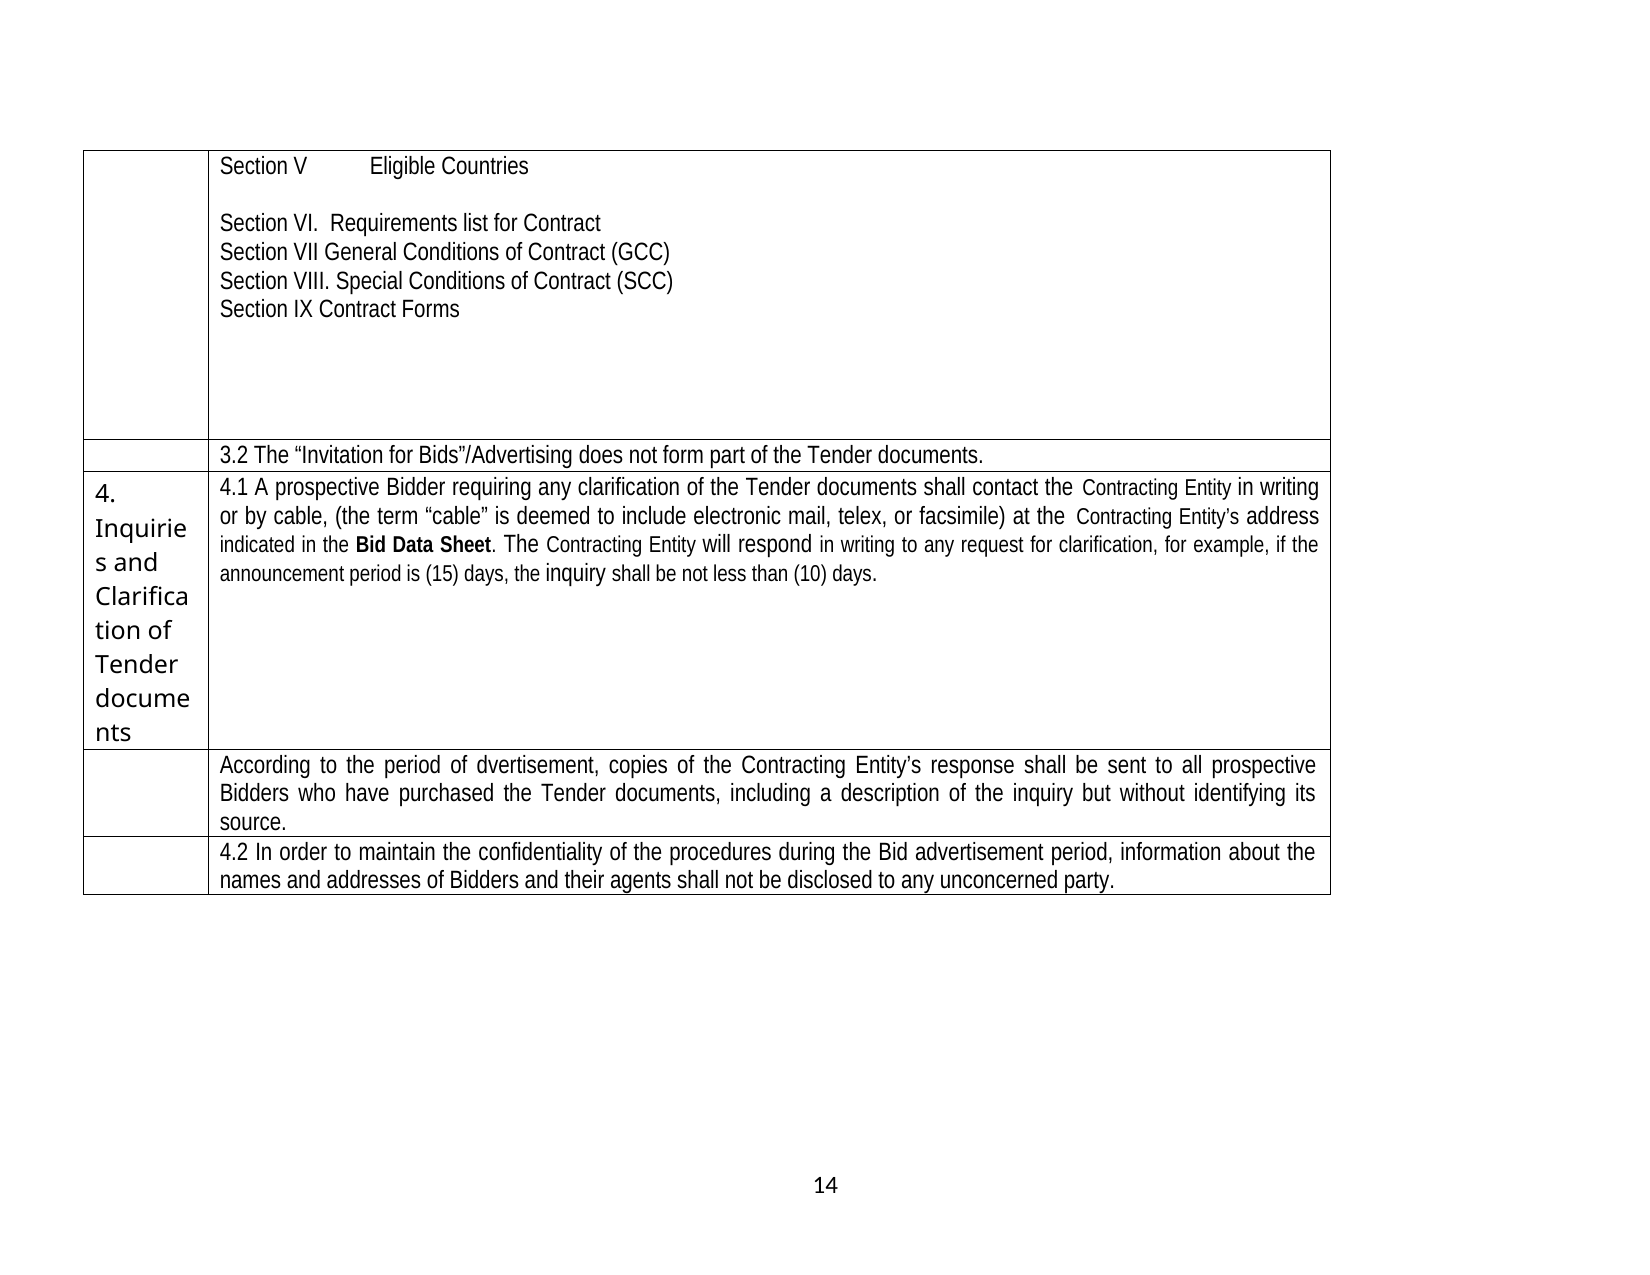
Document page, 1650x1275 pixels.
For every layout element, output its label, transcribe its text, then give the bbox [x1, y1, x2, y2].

table_cell [84, 151, 208, 439]
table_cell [209, 151, 1330, 439]
table_cell [84, 837, 208, 894]
table_cell [84, 440, 208, 471]
table_cell [84, 750, 208, 836]
table_cell 4.2 In order to maintain the confidentiality of the procedures during the Bid advertisement period, information about the names and addresses of Bidders and their agents shall not be disclosed to any unconcerned party. [209, 837, 1330, 894]
table_cell 4. Inquiries and Clarification of Tender documents [84, 472, 208, 749]
table_cell 3.2 The “Invitation for Bids”/Advertising does not form part of the Tender documents. [209, 440, 1330, 471]
table_cell 4.1 A prospective Bidder requiring any clarification of the Tender documents shall contact the Contracting Entity in writing or by cable, (the term “cable” is deemed to include electronic mail, telex, or facsimile) at the Contracting Entity’s address indicated in the Bid Data Sheet. The Contracting Entity will respond in writing to any request for clarification, for example, if the announcement period is (15) days, the inquiry shall be not less than (10) days. [209, 472, 1330, 749]
table_cell According to the period of dvertisement, copies of the Contracting Entity’s response shall be sent to all prospective Bidders who have purchased the Tender documents, including a description of the inquiry but without identifying its source. [209, 750, 1330, 836]
